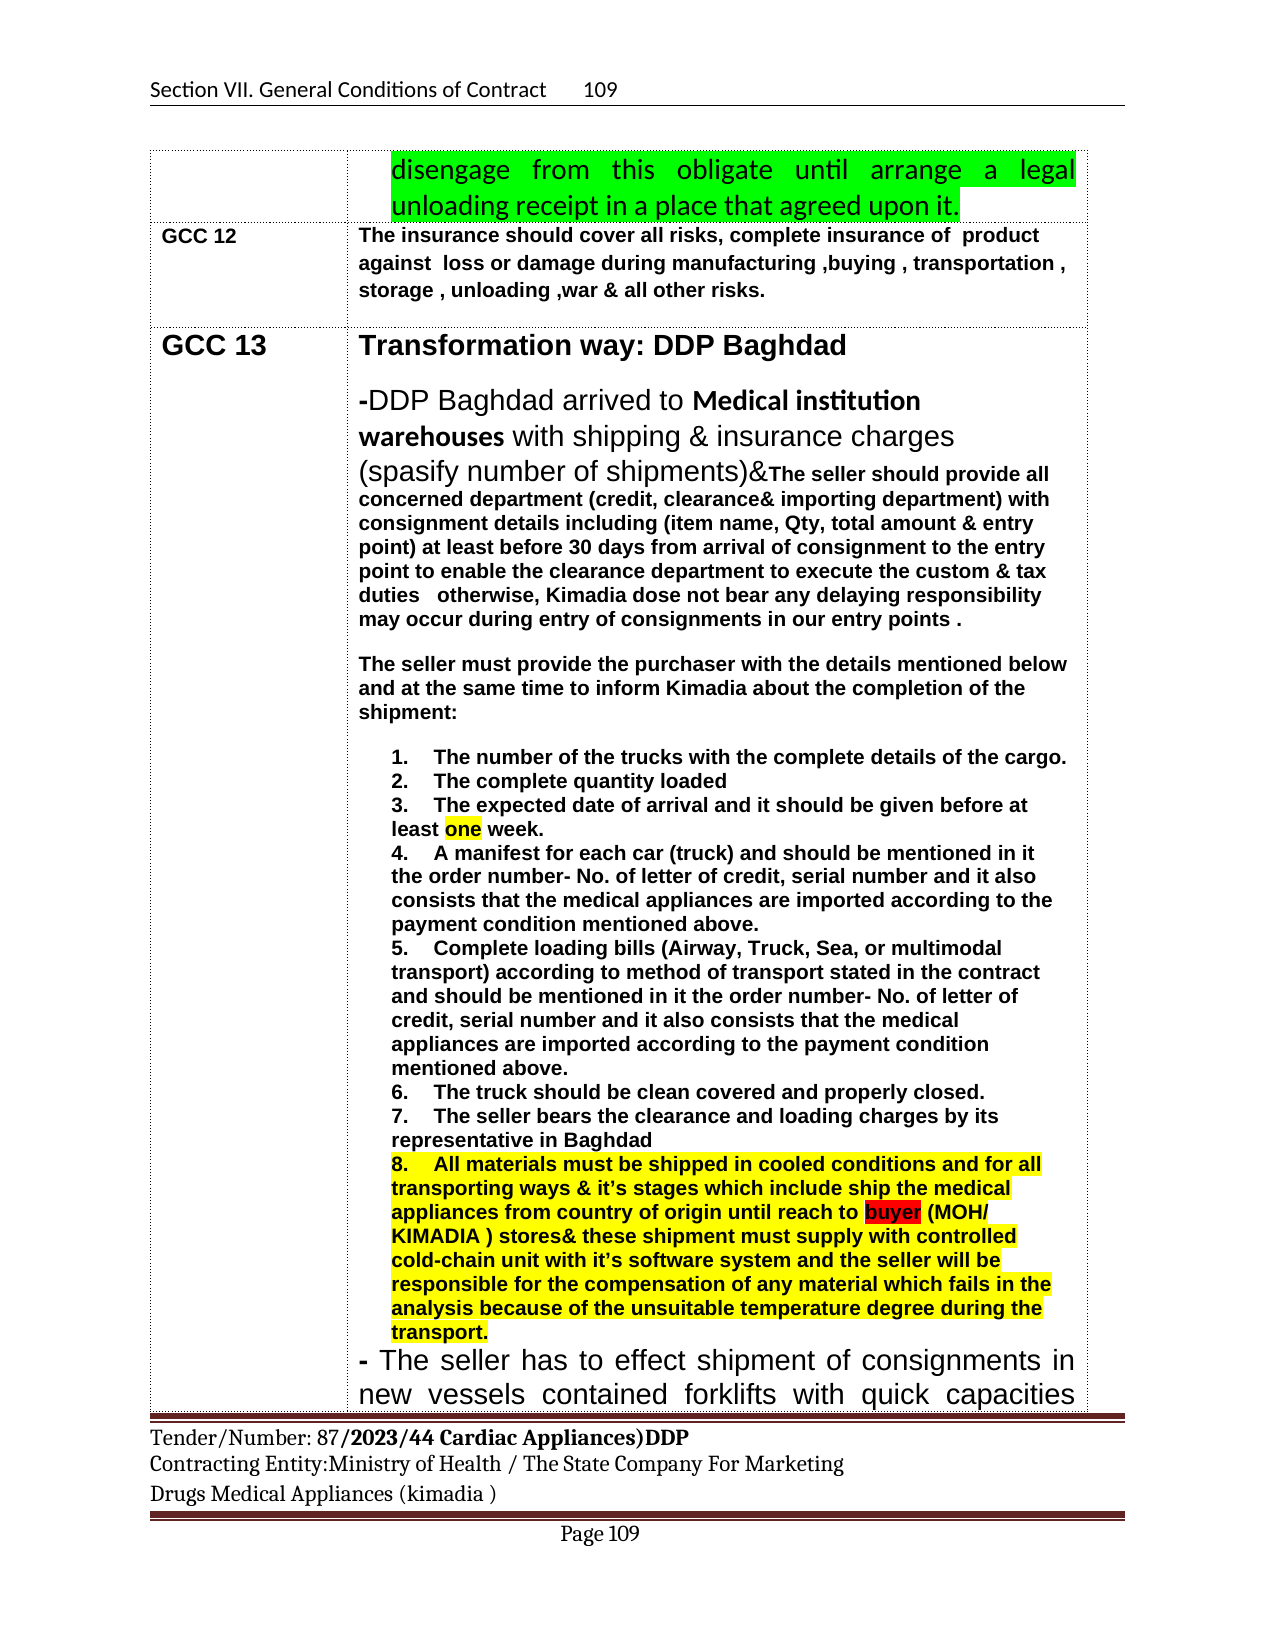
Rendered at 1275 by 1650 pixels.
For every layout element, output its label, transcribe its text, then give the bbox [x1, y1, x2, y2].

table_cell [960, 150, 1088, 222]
table_cell The insurance should cover all risks, complete insurance of product against loss or damage during manufacturing ,buying , transportation , storage , unloading ,war & all other risks. [347, 222, 1088, 327]
table_cell GCC 12 [150, 222, 347, 327]
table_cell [347, 327, 1088, 1411]
table_cell [150, 150, 347, 222]
table_cell GCC 13 [150, 327, 347, 1411]
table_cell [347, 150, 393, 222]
